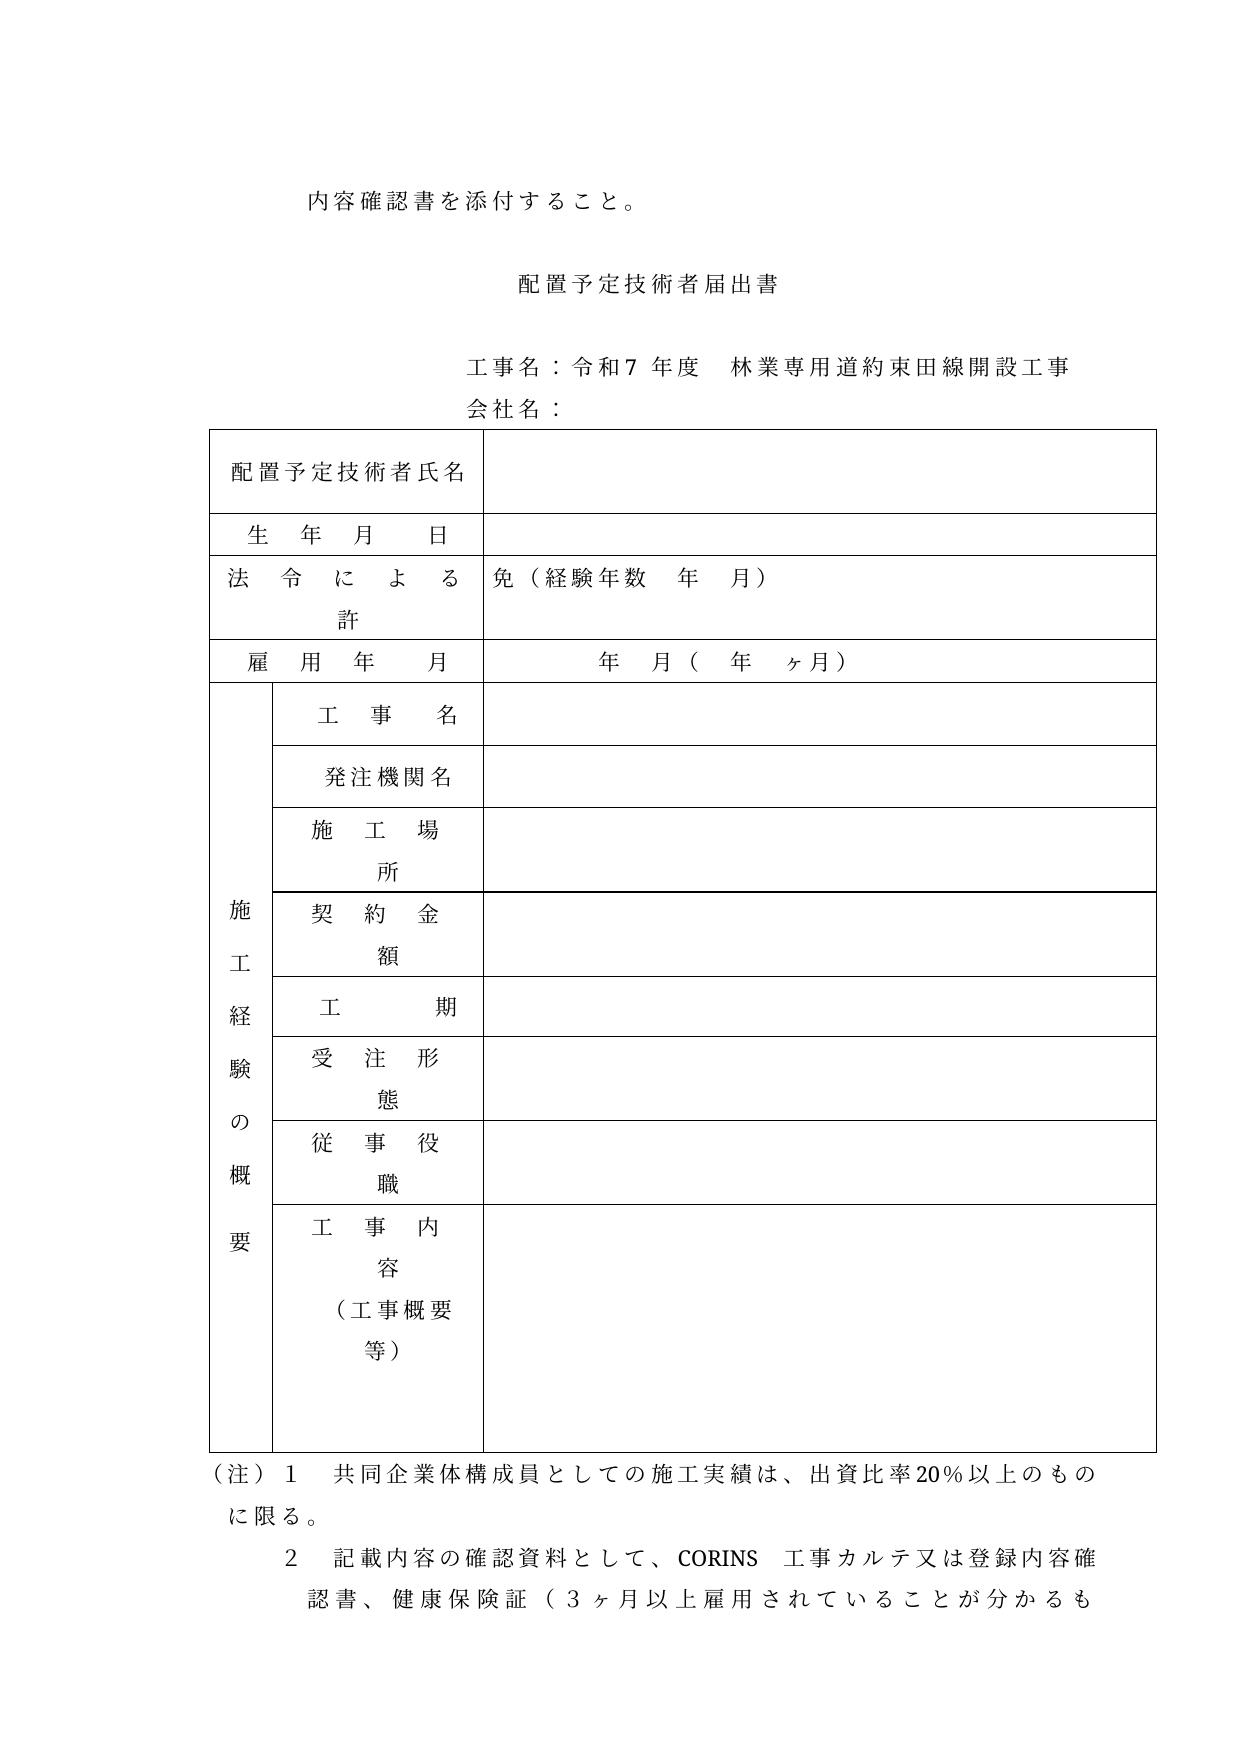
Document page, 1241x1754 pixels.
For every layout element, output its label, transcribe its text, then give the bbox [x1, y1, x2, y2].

table_cell [484, 977, 1156, 1036]
table_cell 法令による免許 [210, 556, 483, 639]
table_cell 工事内容 （工事概要等） [273, 1205, 483, 1452]
table_cell [484, 1205, 1156, 1452]
table_header [484, 430, 1156, 513]
table_cell [484, 808, 1156, 891]
table_cell 年 月（ 年 ヶ月） [484, 640, 1156, 682]
table_cell 契約金額 [273, 893, 483, 976]
table_cell 雇用年月 [210, 640, 483, 682]
table_cell 工期 [273, 977, 483, 1036]
table_cell [484, 746, 1156, 807]
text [201, 179, 1101, 221]
table_cell 工事名 [273, 683, 483, 744]
text 配置予定技術者届出書 [201, 262, 1101, 304]
text 工事名：令和7年度 林業専用道約束田線開設工事 [175, 345, 1101, 387]
table_cell [484, 514, 1156, 555]
table_cell [484, 1037, 1156, 1120]
table_cell [484, 1121, 1156, 1204]
table_header 配置予定技術者氏名 [210, 430, 483, 513]
table_cell 従事役職 [273, 1121, 483, 1204]
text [201, 1536, 1101, 1619]
table_cell 受注形態 [273, 1037, 483, 1120]
table_cell [484, 893, 1156, 976]
text 会社名： [175, 387, 1101, 428]
text （注）１ 共同企業体構成員としての施工実績は、出資比率20％以上のものに限る。 [201, 1453, 1101, 1536]
table_cell 生年月日 [210, 514, 483, 555]
table_cell （経験年数 年 月） [484, 556, 1156, 639]
table_cell 施工場所 [273, 808, 483, 891]
table_cell 発注機関名 [273, 746, 483, 807]
table_cell [484, 683, 1156, 744]
table_cell 施工経験の概要 [210, 683, 272, 1452]
